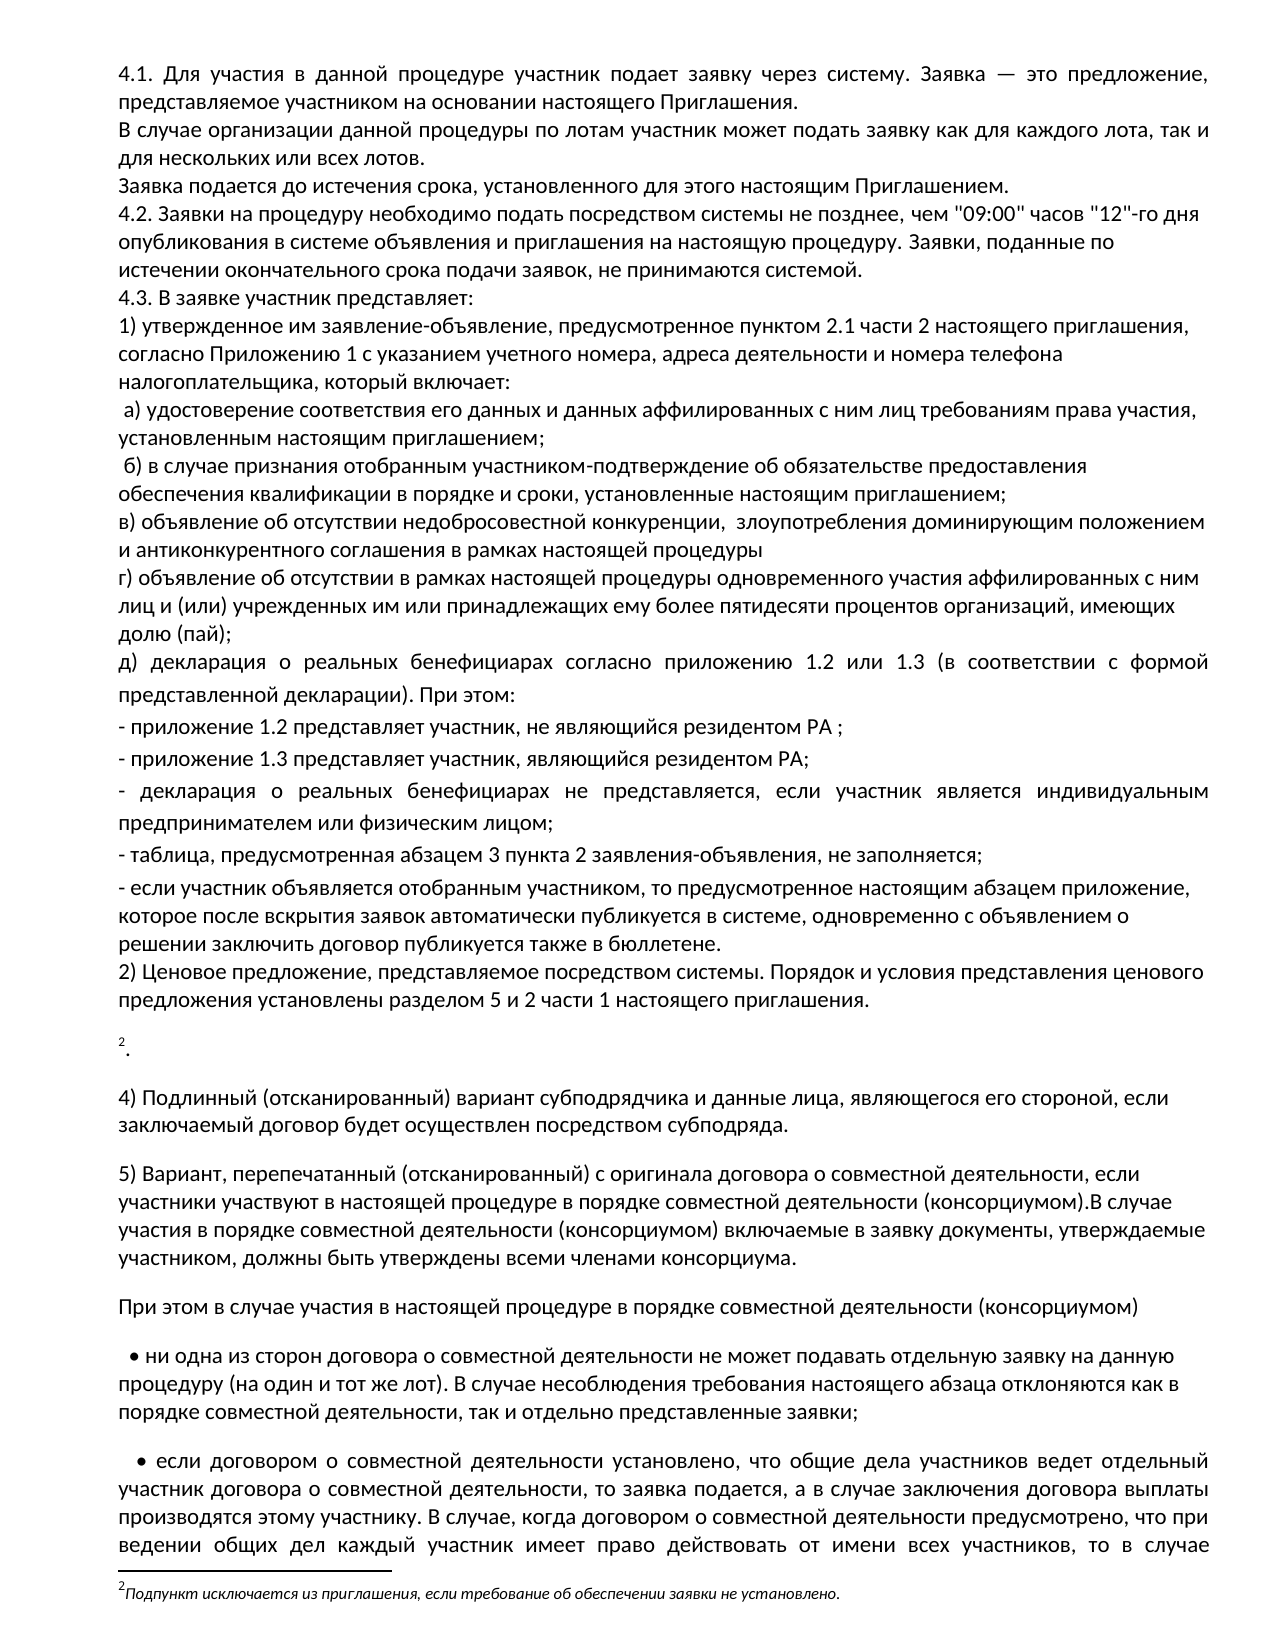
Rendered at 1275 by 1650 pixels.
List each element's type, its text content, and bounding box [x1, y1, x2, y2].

text - декларация о реальных бенефициарах не представляется, если участник является индивидуальным предпринимателем или физическим лицом; [118, 776, 1211, 836]
list Заявка подается до истечения срока, установленного для этого настоящим Приглашением. [118, 171, 1211, 199]
text 4.3. В заявке участник представляет: [118, 283, 1211, 311]
text - если участник объявляется отобранным участником, то предусмотренное настоящим абзацем приложение, которое после вcкрытия заявок автоматически публикуется в системе, одновременно с объявлением о решении заключить договор публикуется также в бюллетене. [118, 873, 1211, 957]
text 4.1. Для участия в данной процедуре участник подает заявку через систему. Заявка — это предложение, представляемое участником на основании настоящего Приглашения. [118, 59, 1211, 115]
text • ни одна из сторон договора о совместной деятельности не может подавать отдельную заявку на данную процедуру (на один и тот же лот). В случае несоблюдения требования настоящего абзаца отклоняются как в порядке совместной деятельности, так и отдельно представленные заявки; [118, 1341, 1211, 1425]
text - таблица, предусмотренная абзацем 3 пункта 2 заявления-объявления, не заполняется; [118, 841, 1211, 869]
text б) в случае признания отобранным участником-подтверждение об обязательстве предоставления обеспечения квалификации в порядке и сроки, установленные настоящим приглашением; [118, 451, 1211, 507]
text а) удостоверение соответствия его данных и данных аффилированных с ним лиц требованиям права участия, установленным настоящим приглашением; [118, 395, 1211, 451]
text г) объявление об отсутствии в рамках настоящей процедуры одновременного участия аффилированных с ним лиц и (или) учрежденных им или принадлежащих ему более пятидесяти процентов организаций, имеющих долю (пай); [118, 563, 1211, 647]
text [118, 1446, 1211, 1558]
text . [118, 1034, 1211, 1062]
text - приложение 1.2 представляет участник, не являющийся резидентом РА ; [118, 712, 1211, 740]
text 4) Подлинный (отсканированный) вариант субподрядчика и данные лица, являющегося его стороной, если заключаемый договор будет осуществлен посредством субподряда. [118, 1083, 1211, 1139]
text 4.2. Заявки на процедуру необходимо подать посредством системы не позднее, чем "09:00" часов "12"-го дня опубликования в системе объявления и приглашения на настоящую процедуру. Заявки, поданные по истечении окончательного срока подачи заявок, не принимаются системой. [118, 199, 1211, 283]
text 5) Вариант, перепечатанный (отсканированный) с оригинала договора о совместной деятельности, если участники участвуют в настоящей процедуре в порядке совместной деятельности (консорциумом).В случае участия в порядке совместной деятельности (консорциумом) включаемые в заявку документы, утверждаемые участником, должны быть утверждены всеми членами консорциума. [118, 1159, 1211, 1272]
text - приложение 1.3 представляет участник, являющийся резидентом РА; [118, 744, 1211, 772]
text В случае организации данной процедуры по лотам участник может подать заявку как для каждого лота, так и для нескольких или всех лотов. [118, 115, 1211, 171]
text д) декларация о реальных бенефициарах согласно приложению 1.2 или 1.3 (в соответствии с формой представленной декларации). При этом: [118, 647, 1211, 708]
text При этом в случае участия в настоящей процедуре в порядке совместной деятельности (консорциумом) [118, 1292, 1211, 1320]
text 2) Ценовое предложение, представляемое посредством системы. Порядок и условия представления ценового предложения установлены разделом 5 и 2 части 1 настоящего приглашения. [118, 957, 1211, 1013]
text 1) утвержденное им заявление-объявление, предусмотренное пунктом 2.1 части 2 настоящего приглашения, согласно Приложению 1 с указанием учетного номера, адреса деятельности и номера телефона налогоплательщика, который включает: [118, 311, 1211, 395]
text в) объявление об отсутствии недобросовестной конкуренции, злоупотребления доминирующим положением и антиконкурентного соглашения в рамках настоящей процедуры [118, 507, 1211, 563]
